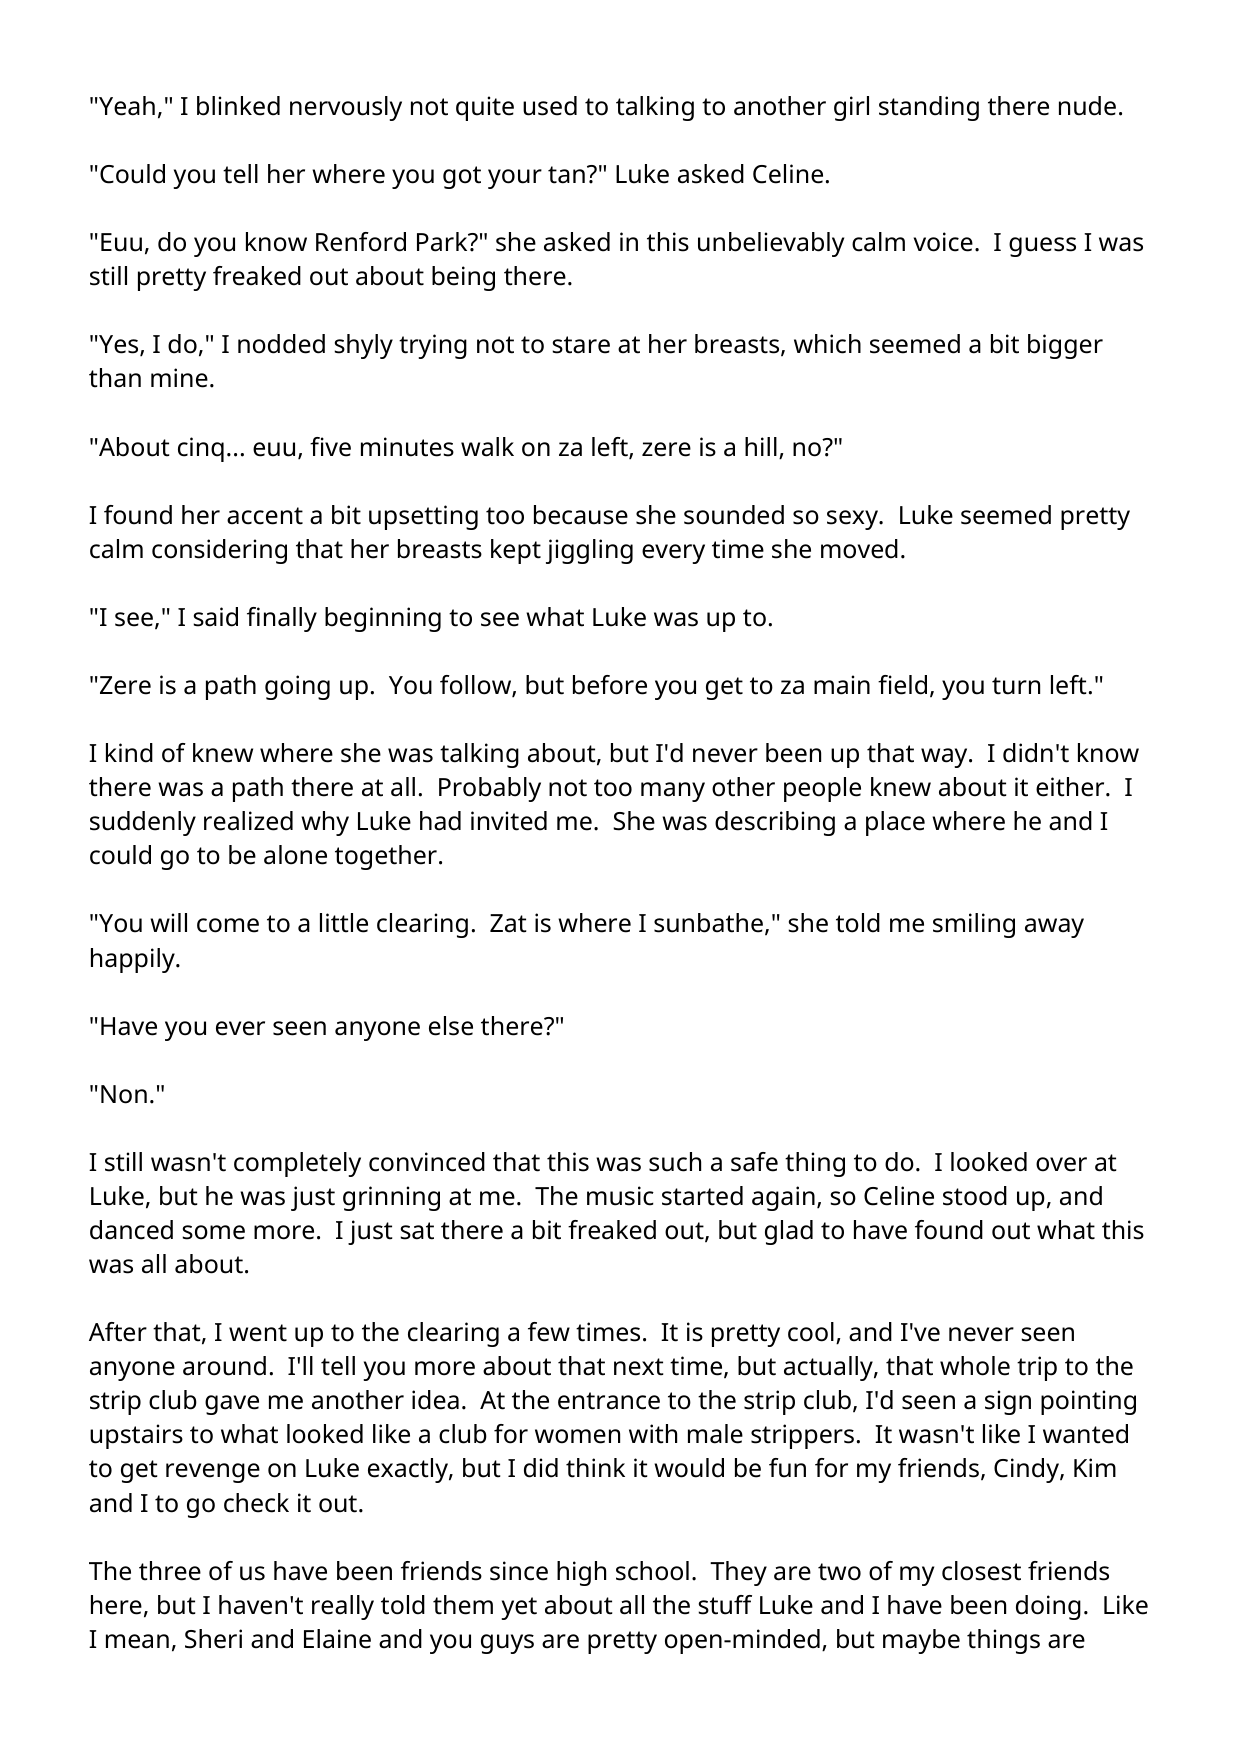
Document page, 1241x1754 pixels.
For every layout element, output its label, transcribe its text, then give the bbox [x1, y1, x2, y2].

text "Could you tell her where you got your tan?" Luke asked Celine. [89, 157, 1152, 191]
text "You will come to a little clearing. Zat is where I sunbathe," she told me smiling away happily. [89, 906, 1152, 974]
text I still wasn't completely convinced that this was such a safe thing to do. I looked over at Luke, but he was just grinning at me. The music started again, so Celine stood up, and danced some more. I just sat there a bit freaked out, but glad to have found out what this was all about. [89, 1144, 1152, 1281]
text I kind of knew where she was talking about, but I'd never been up that way. I didn't know there was a path there at all. Probably not too many other people knew about it either. I suddenly realized why Luke had invited me. She was describing a place where he and I could go to be alone together. [89, 736, 1152, 872]
text "Yeah," I blinked nervously not quite used to talking to another girl standing there nude. [89, 89, 1152, 123]
text "Have you ever seen anyone else there?" [89, 1008, 1152, 1042]
text After that, I went up to the clearing a few times. It is pretty cool, and I've never seen anyone around. I'll tell you more about that next time, but actually, that whole trip to the strip club gave me another idea. At the entrance to the strip club, I'd seen a sign pointing upstairs to what looked like a club for women with male strippers. It wasn't like I wanted to get revenge on Luke exactly, but I did think it would be fun for my friends, Cindy, Kim and I to go check it out. [89, 1315, 1152, 1519]
text "Zere is a path going up. You follow, but before you get to za main field, you turn left." [89, 668, 1152, 702]
text "Euu, do you know Renford Park?" she asked in this unbelievably calm voice. I guess I was still pretty freaked out about being there. [89, 225, 1152, 293]
text "Non." [89, 1076, 1152, 1111]
text "About cinq... euu, five minutes walk on za left, zere is a hill, no?" [89, 429, 1152, 463]
text "I see," I said finally beginning to see what Luke was up to. [89, 599, 1152, 634]
text "Yes, I do," I nodded shyly trying not to stare at her breasts, which seemed a bit bigger than mine. [89, 327, 1152, 395]
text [89, 1553, 1152, 1656]
text I found her accent a bit upsetting too because she sounded so sexy. Luke seemed pretty calm considering that her breasts kept jiggling every time she moved. [89, 497, 1152, 566]
